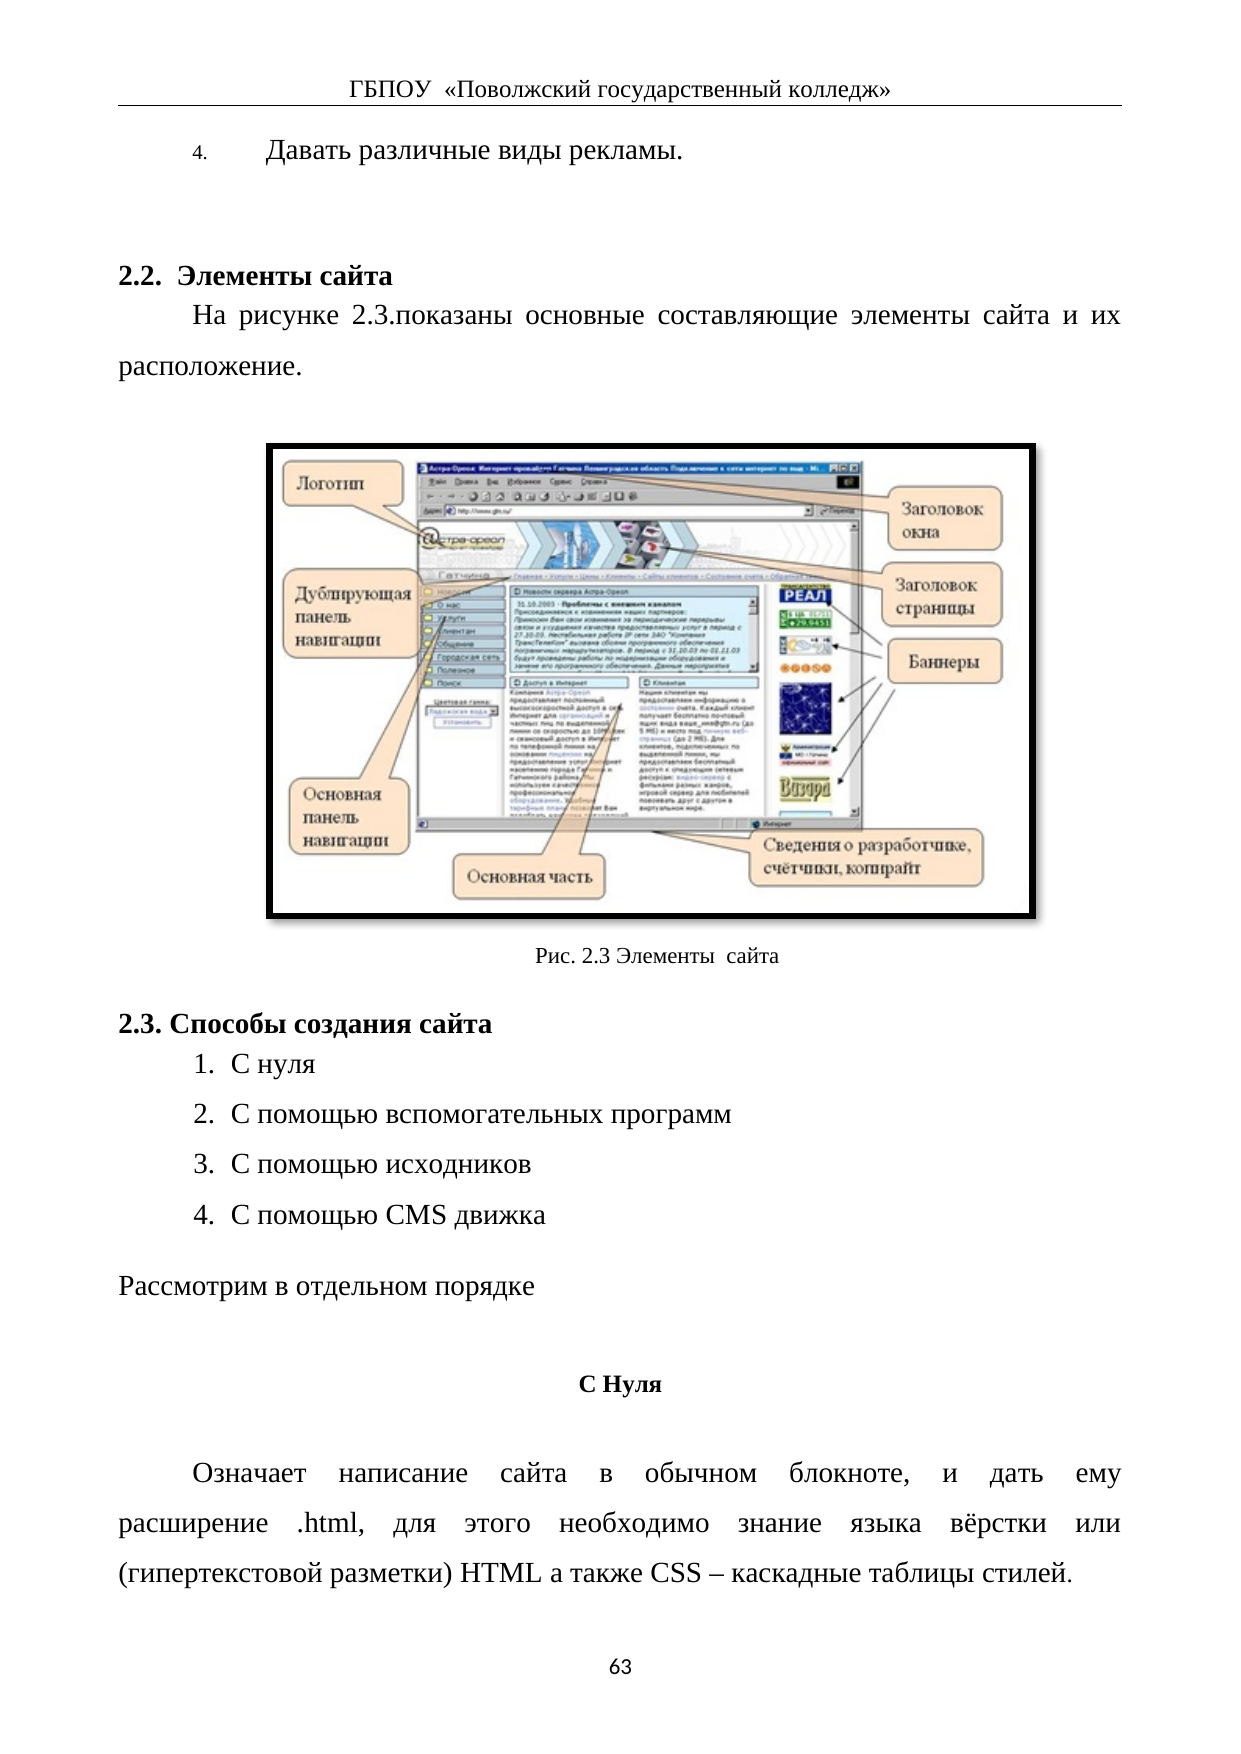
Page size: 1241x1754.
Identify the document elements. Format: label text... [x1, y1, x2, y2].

list С помощью вспомогательных программ [193, 1096, 1122, 1130]
list Давать различные виды рекламы. [118, 132, 1122, 166]
list С нуля [193, 1046, 1122, 1079]
text Означает написание сайта в обычном блокноте, и дать ему расширение .html, для этого необходимо знание языка вёрстки или (гипертекстовой разметки) HTML а также CSS – каскадные таблицы стилей. [118, 1455, 1122, 1589]
list Рис. 2.3 Элементы сайта [118, 942, 1122, 968]
picture [273, 449, 1029, 913]
text С Нуля [118, 1369, 1122, 1397]
subtitle 2.3. Способы создания сайта [118, 1006, 1122, 1040]
list С помощью CMS движка [193, 1197, 1122, 1230]
list На рисунке 2.3.показаны основные составляющие элементы сайта и их расположение. [118, 297, 1122, 381]
text Рассмотрим в отдельном порядке [118, 1268, 1122, 1302]
subtitle 2.2. Элементы сайта [118, 258, 1122, 291]
list С помощью исходников [193, 1147, 1122, 1180]
